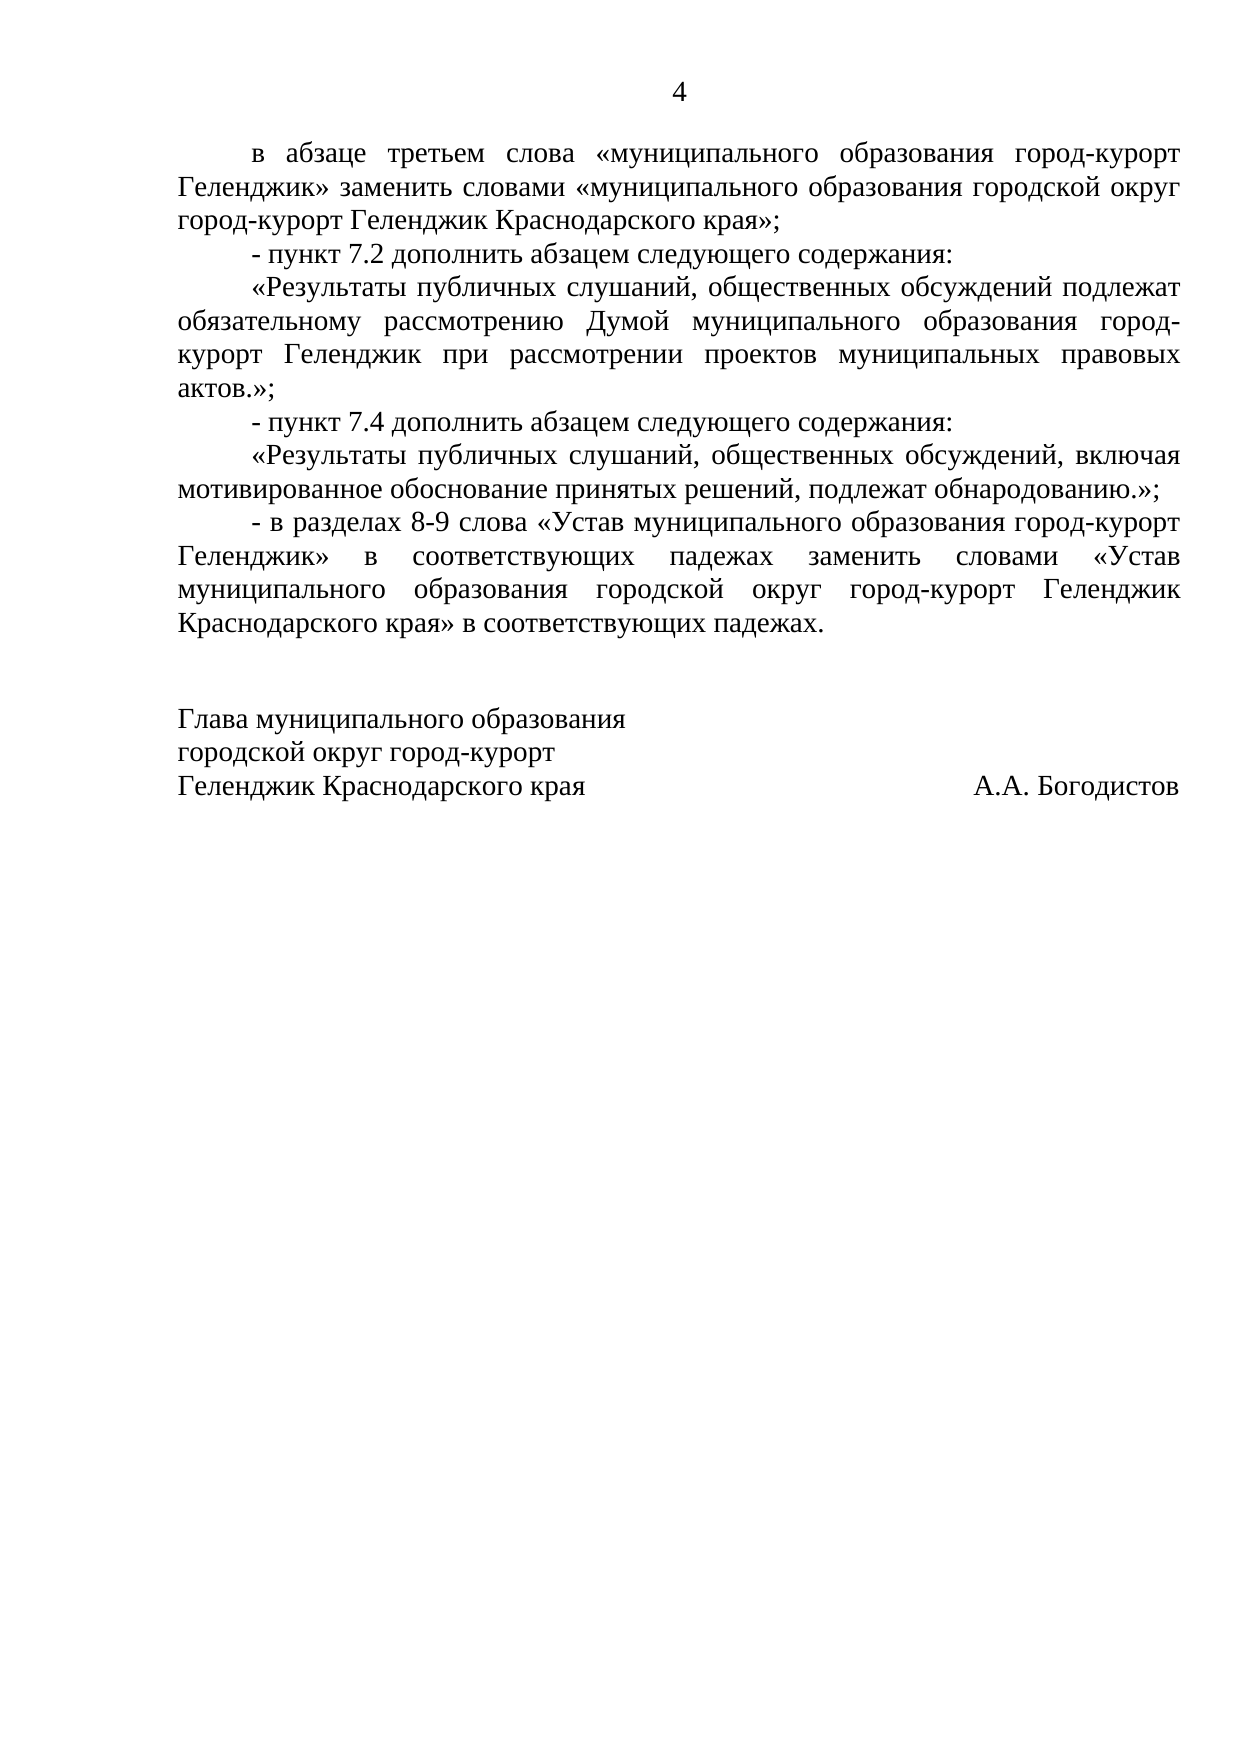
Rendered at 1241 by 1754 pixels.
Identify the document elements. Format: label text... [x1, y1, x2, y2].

text - пункт 7.4 дополнить абзацем следующего содержания: [177, 404, 1181, 437]
text Геленджик Краснодарского края А.А. Богодистов [177, 768, 1181, 801]
text - в разделах 8-9 слова «Устав муниципального образования город-курорт Геленджик» в соответствующих падежах заменить словами «Устав муниципального образования городской округ город-курорт Геленджик Краснодарского края» в соответствующих падежах. [177, 504, 1181, 638]
text «Результаты публичных слушаний, общественных обсуждений, включая мотивированное обоснование принятых решений, подлежат обнародованию.»; [177, 437, 1181, 504]
text в абзаце третьем слова «муниципального образования город-курорт Геленджик» заменить словами «муниципального образования городской округ город-курорт Геленджик Краснодарского края»; [177, 135, 1181, 236]
text - пункт 7.2 дополнить абзацем следующего содержания: [177, 236, 1181, 269]
text городской округ город-курорт [177, 734, 1181, 768]
text «Результаты публичных слушаний, общественных обсуждений подлежат обязательному рассмотрению Думой муниципального образования город-курорт Геленджик при рассмотрении проектов муниципальных правовых актов.»; [177, 269, 1181, 404]
text Глава муниципального образования [177, 701, 1181, 734]
